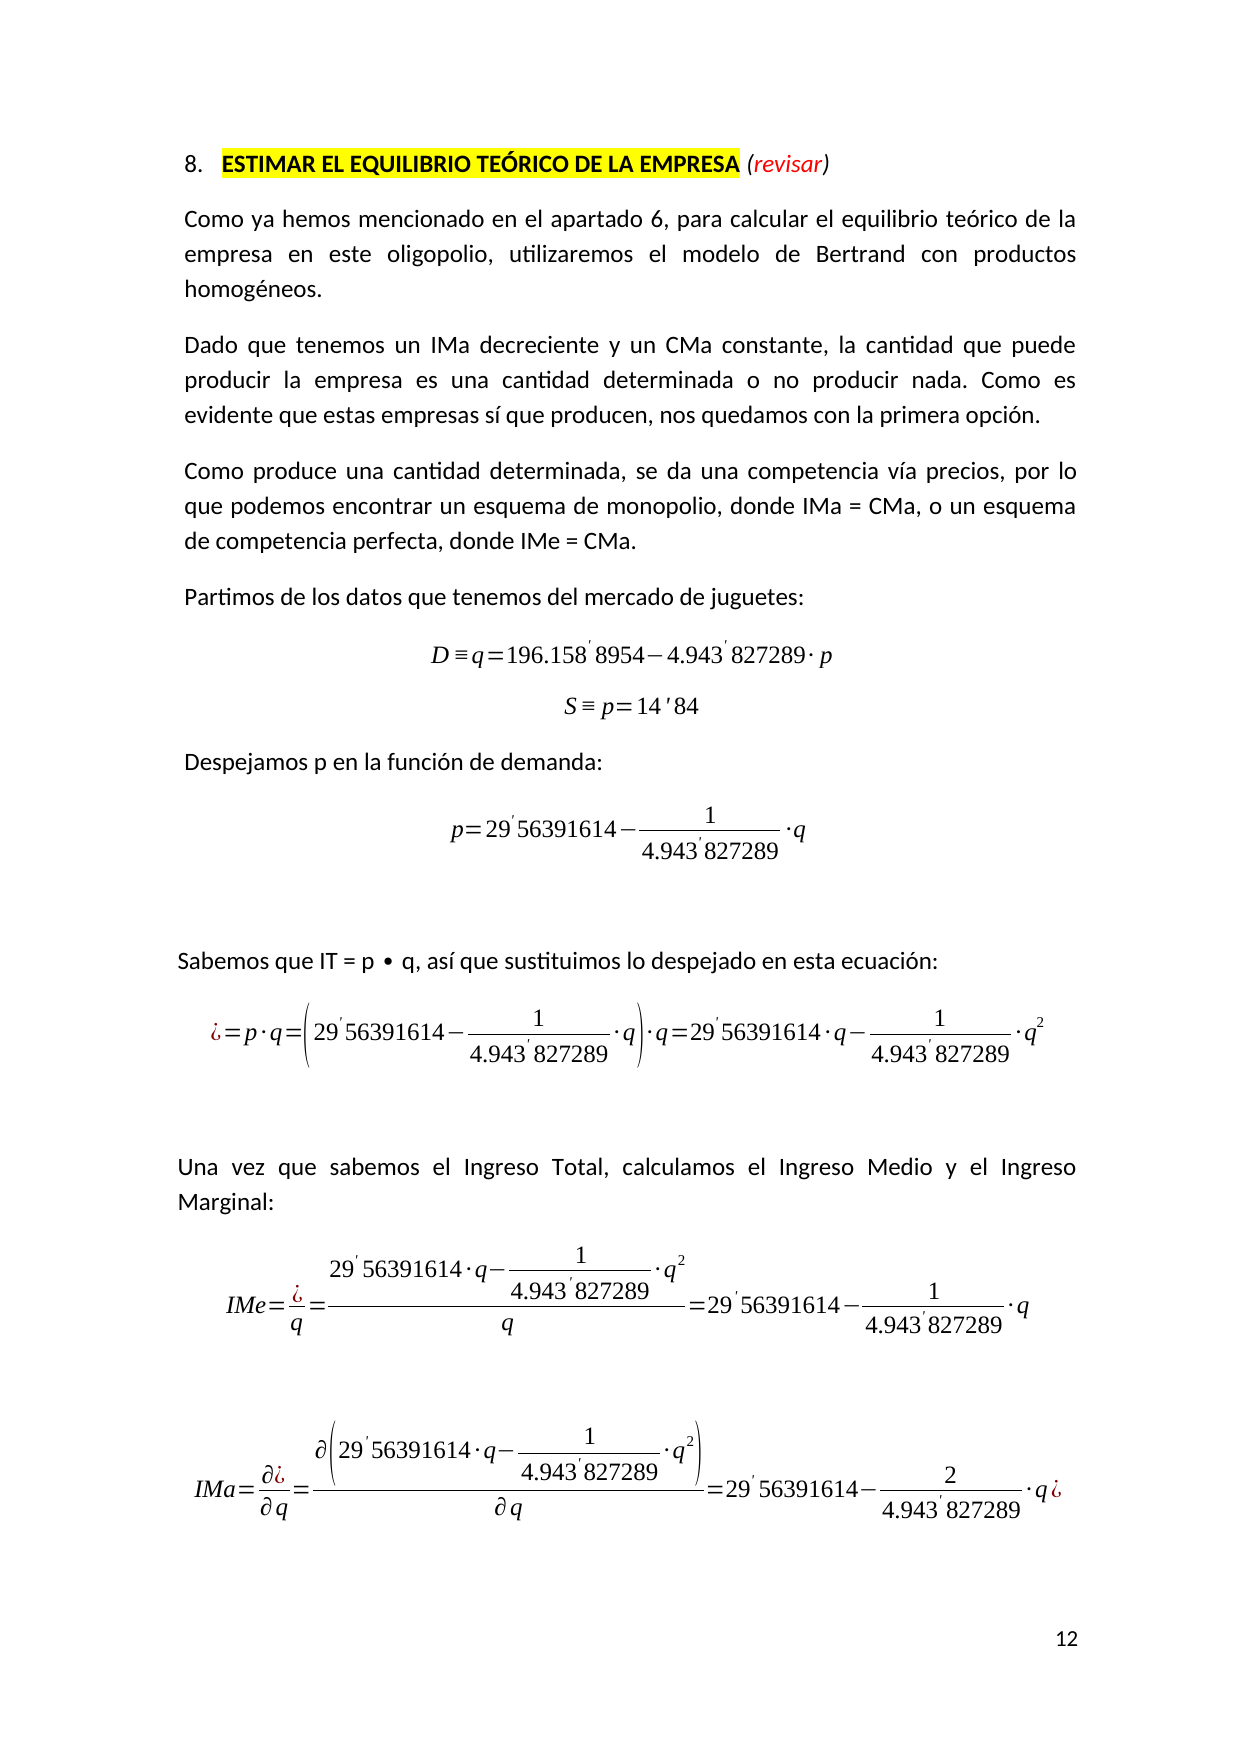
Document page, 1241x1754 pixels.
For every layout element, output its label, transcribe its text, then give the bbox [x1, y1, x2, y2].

text Como produce una cantidad determinada, se da una competencia vía precios, por lo que podemos encontrar un esquema de monopolio, donde IMa = CMa, o un esquema de competencia perfecta, donde IMe = CMa. [184, 455, 1078, 556]
text Despejamos p en la función de demanda: [184, 746, 1078, 777]
text Sabemos que IT = p ∙ q, así que sustituimos lo despejado en esta ecuación: [177, 945, 1078, 976]
list ESTIMAR EL EQUILIBRIO TEÓRICO DE LA EMPRESA (revisar) [740, 148, 1078, 178]
text Una vez que sabemos el Ingreso Total, calculamos el Ingreso Medio y el Ingreso Marginal: [177, 1151, 1078, 1216]
text Partimos de los datos que tenemos del mercado de juguetes: [184, 581, 1078, 612]
text Dado que tenemos un IMa decreciente y un CMa constante, la cantidad que puede producir la empresa es una cantidad determinada o no producir nada. Como es evidente que estas empresas sí que producen, nos quedamos con la primera opción. [184, 329, 1078, 430]
text Como ya hemos mencionado en el apartado 6, para calcular el equilibrio teórico de la empresa en este oligopolio, utilizaremos el modelo de Bertrand con productos homogéneos. [184, 203, 1078, 304]
